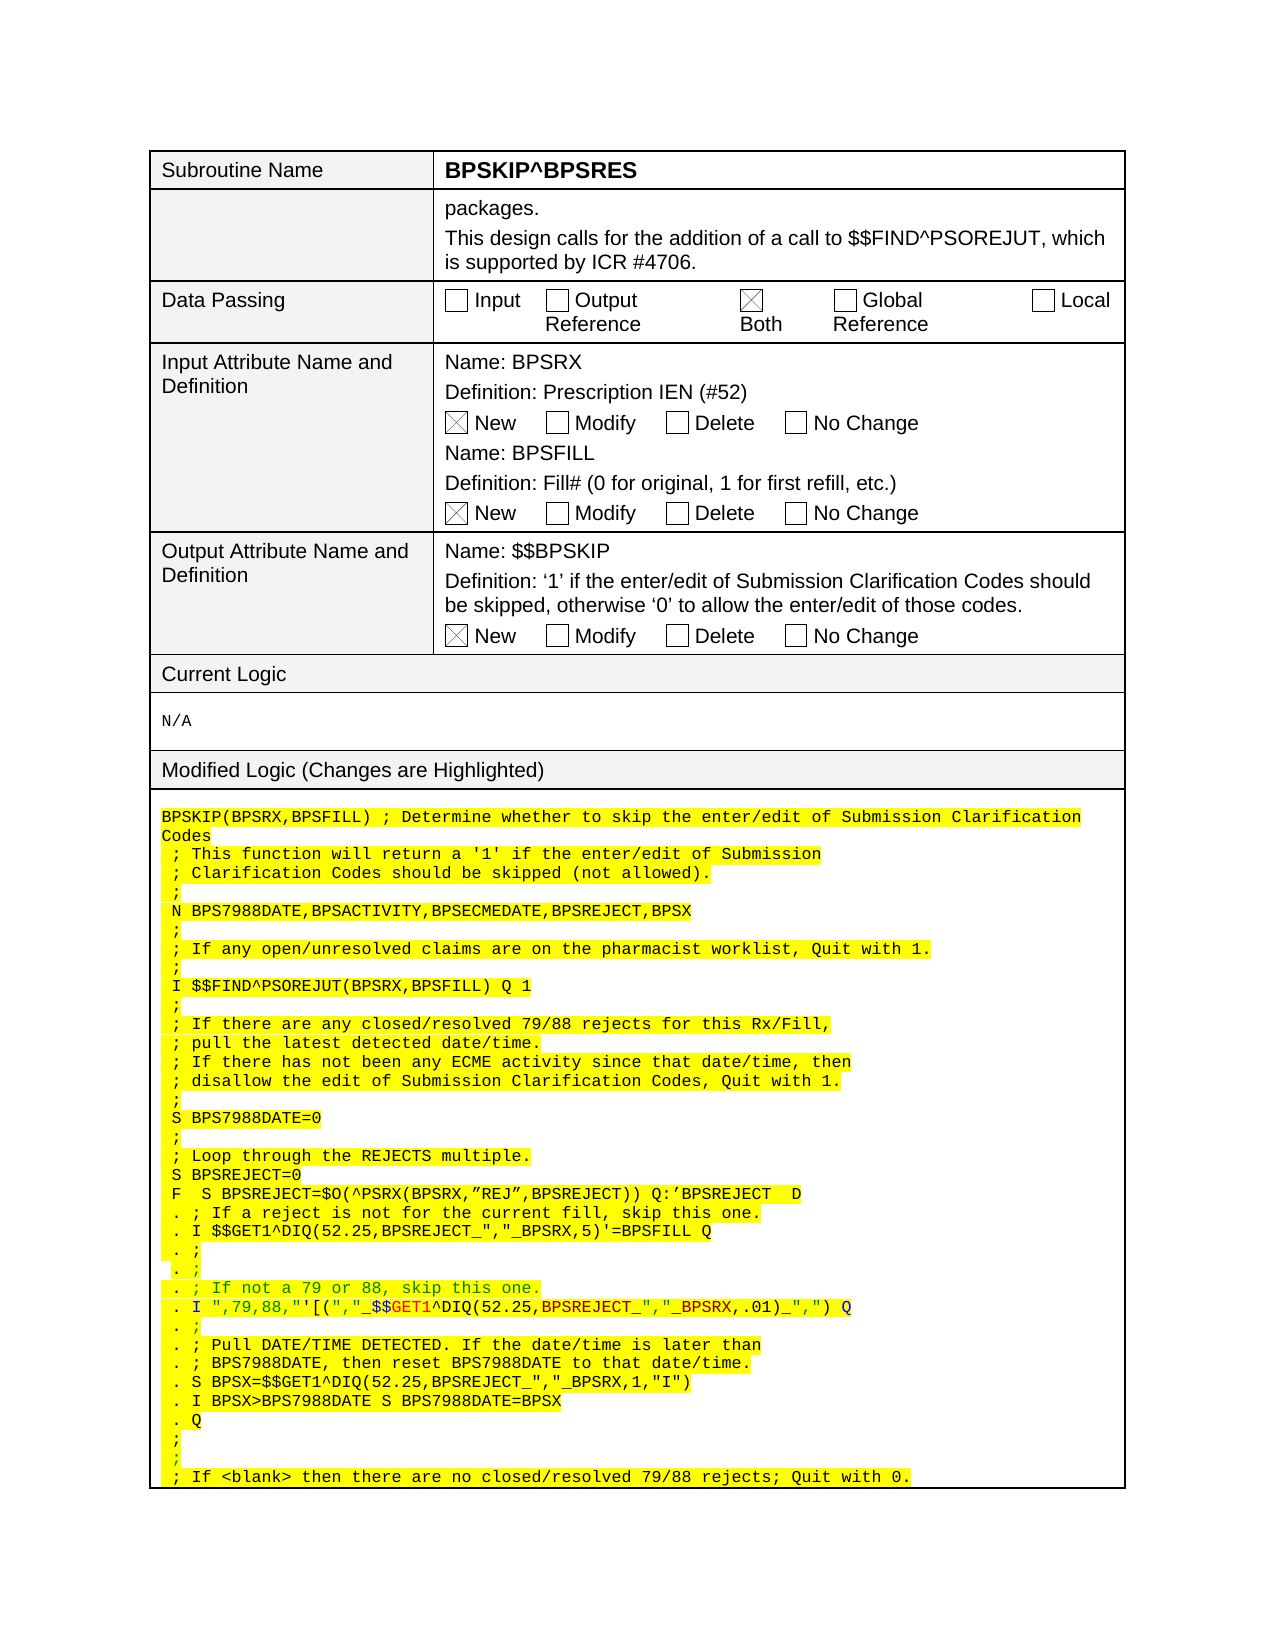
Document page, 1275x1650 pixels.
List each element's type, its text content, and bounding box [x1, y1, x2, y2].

table_cell Name: BPSRX Definition: Prescription IEN (#52) New Modify Delete No Change Name: BPSFILL Definition: Fill# (0 for original, 1 for first refill, etc.) New Modify Delete No Change [434, 344, 1124, 531]
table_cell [434, 190, 1124, 280]
table_cell N/A [151, 693, 1124, 750]
table_cell Local [1020, 282, 1124, 342]
table_header BPSKIP^BPSRES [434, 152, 1124, 188]
table_cell Both [728, 282, 821, 342]
table_cell Output Reference [534, 282, 728, 342]
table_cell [151, 190, 433, 280]
table_cell Current Logic [151, 655, 1124, 692]
table_cell Input [434, 282, 534, 342]
table_cell Input Attribute Name and Definition [151, 344, 433, 531]
table_cell Output Attribute Name and Definition [151, 533, 433, 654]
table_cell Modified Logic (Changes are Highlighted) [151, 751, 1124, 788]
table_header Subroutine Name [151, 152, 433, 188]
table_cell Name: $$BPSKIP Definition: ‘1’ if the enter/edit of Submission Clarification Codes should be skipped, otherwise ‘0’ to allow the enter/edit of those codes. New Modify Delete No Change [434, 533, 1124, 654]
table_cell Data Passing [151, 282, 433, 342]
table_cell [151, 790, 1124, 1487]
table_cell Global Reference [821, 282, 1019, 342]
